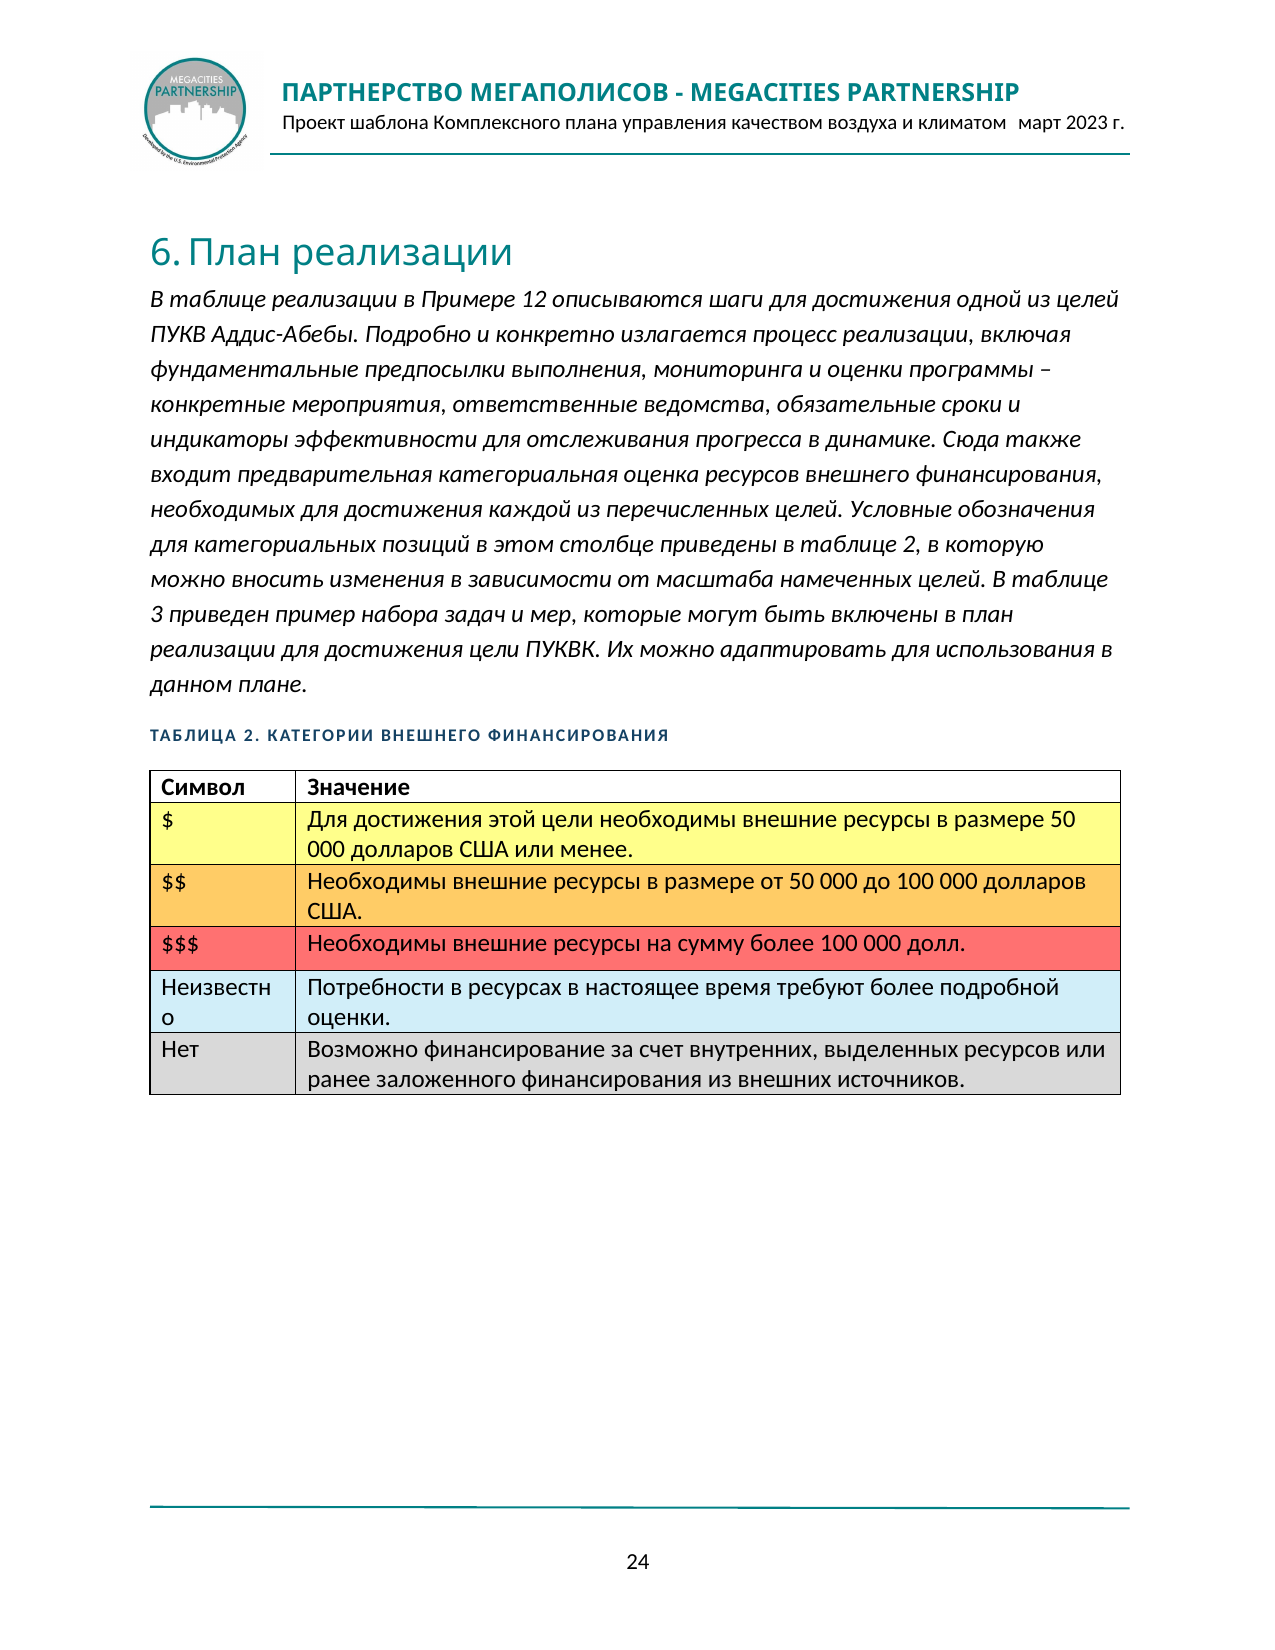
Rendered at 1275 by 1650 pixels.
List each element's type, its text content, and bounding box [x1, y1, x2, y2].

table_cell $ [151, 803, 295, 864]
title Таблица 2. Категории внешнего финансирования [150, 724, 1125, 746]
picture [130, 51, 264, 171]
table_cell Потребности в ресурсах в настоящее время требуют более подробной оценки. [296, 971, 1120, 1032]
table_header Символ [151, 771, 295, 802]
table_cell Для достижения этой цели необходимы внешние ресурсы в размере 50 000 долларов США или менее. [296, 803, 1120, 864]
table_header Значение [296, 771, 1120, 802]
table_cell Неизвестно [151, 971, 295, 1032]
table_cell Необходимы внешние ресурсы на сумму более 100 000 долл. [296, 927, 1120, 970]
table_cell $$$ [151, 927, 295, 970]
table_cell Необходимы внешние ресурсы в размере от 50 000 до 100 000 долларов США. [296, 865, 1120, 926]
table_cell $$ [151, 865, 295, 926]
text В таблице реализации в Примере 12 описываются шаги для достижения одной из целей ПУКВ Аддис-Абебы. Подробно и конкретно излагается процесс реализации, включая фундаментальные предпосылки выполнения, мониторинга и оценки программы – конкретные мероприятия, ответственные ведомства, обязательные сроки и индикаторы эффективности для отслеживания прогресса в динамике. Сюда также входит предварительная категориальная оценка ресурсов внешнего финансирования, необходимых для достижения каждой из перечисленных целей. Условные обозначения для категориальных позиций в этом столбце приведены в таблице 2, в которую можно вносить изменения в зависимости от масштаба намеченных целей. В таблице 3 приведен пример набора задач и мер, которые могут быть включены в план реализации для достижения цели ПУКВК. Их можно адаптировать для использования в данном плане. [150, 284, 1125, 699]
subtitle План реализации [150, 225, 1125, 276]
table_cell Нет [151, 1033, 295, 1094]
table_cell Возможно финансирование за счет внутренних, выделенных ресурсов или ранее заложенного финансирования из внешних источников. [296, 1033, 1120, 1094]
